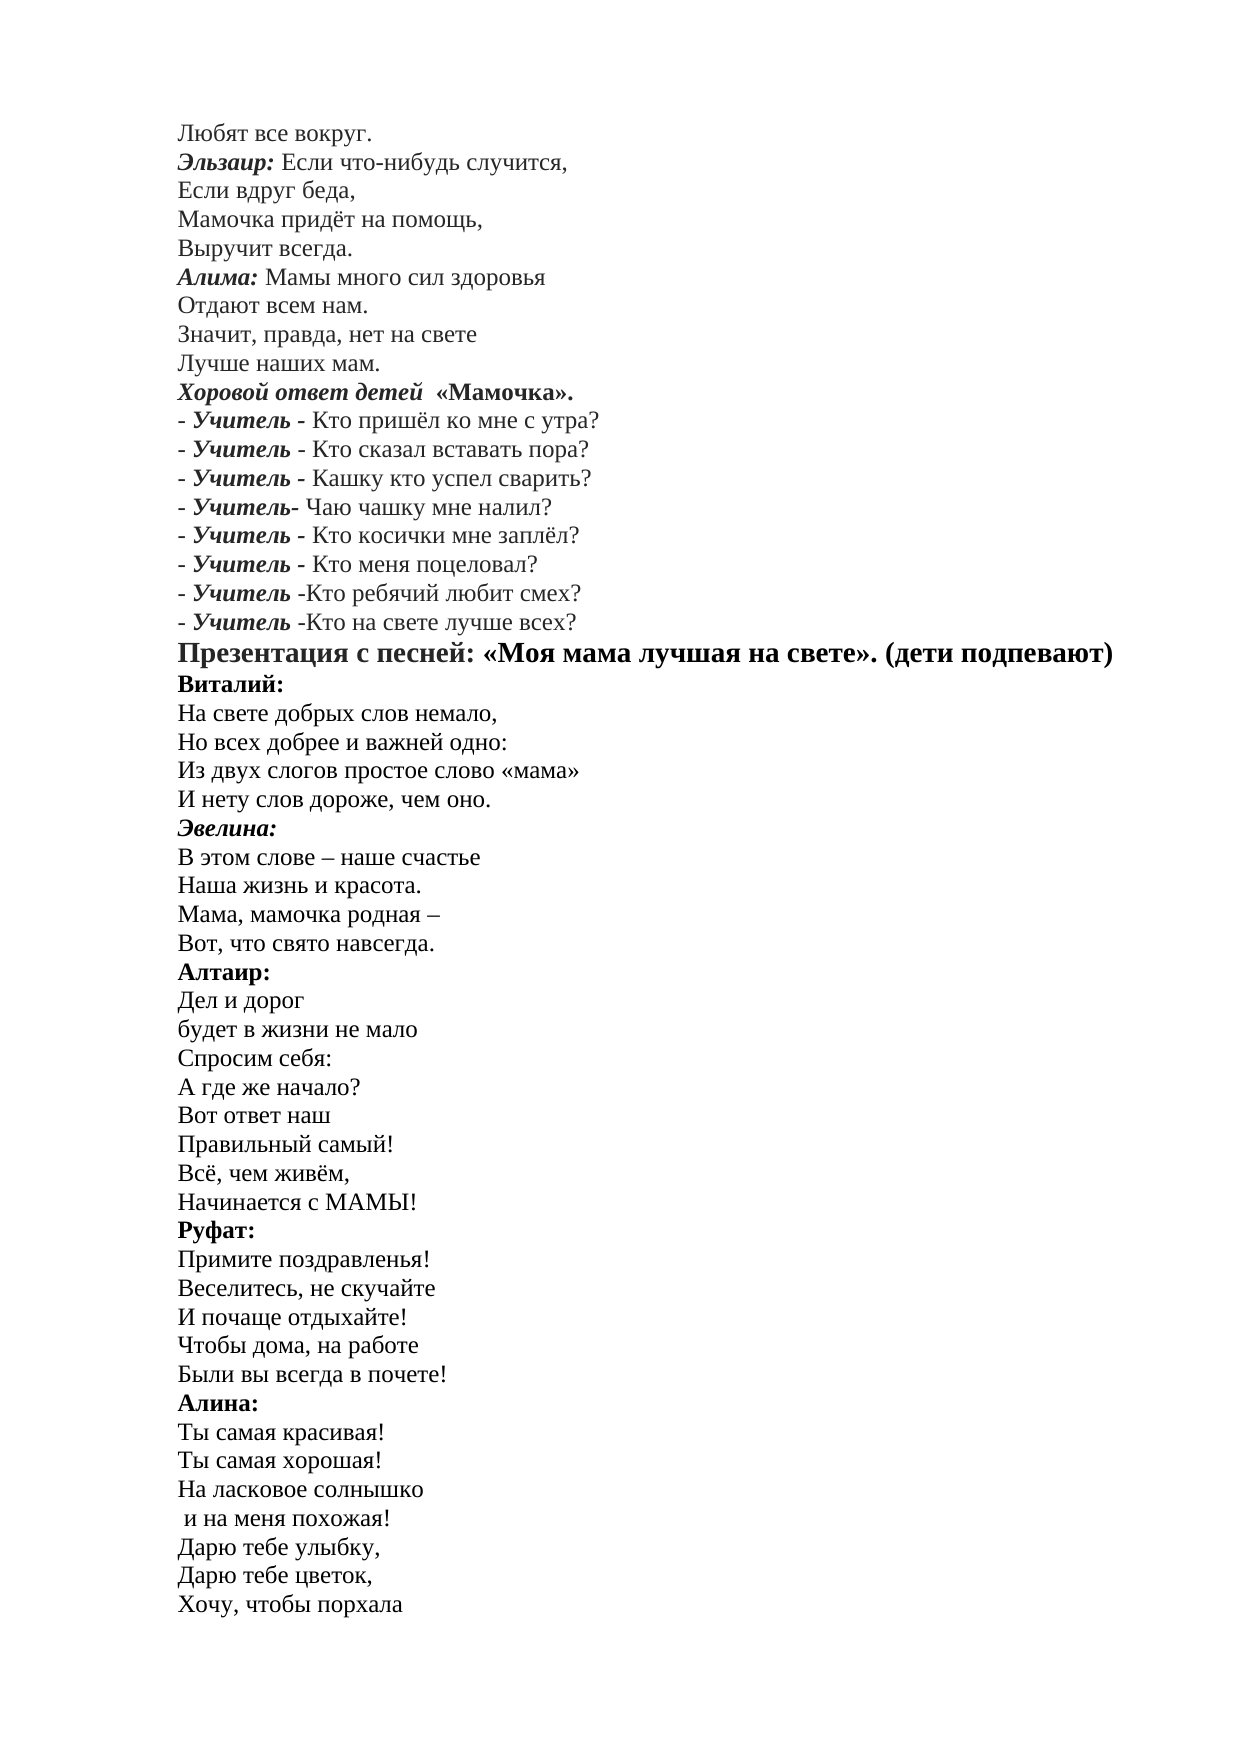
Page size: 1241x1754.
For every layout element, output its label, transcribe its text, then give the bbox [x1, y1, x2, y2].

text Хоровой ответ детей «Мамочка». [177, 377, 1152, 406]
text Наша жизнь и красота. [177, 870, 1152, 899]
text - Учитель -Кто на свете лучше всех? [177, 607, 1152, 636]
text Лучше наших мам. [177, 348, 1152, 377]
text будет в жизни не мало [177, 1014, 1152, 1043]
text Алина: [177, 1388, 1152, 1417]
text Мама, мамочка родная – [177, 899, 1152, 928]
text Всё, чем живём, [177, 1158, 1152, 1187]
text Выручит всегда. [177, 233, 1152, 262]
text - Учитель- Чаю чашку мне налил? [177, 492, 1152, 521]
text Дарю тебе улыбку, [177, 1532, 1152, 1560]
text - Учитель - Кто пришёл ко мне с утра? [177, 406, 1152, 434]
text - Учитель - Кто косички мне заплёл? [177, 521, 1152, 549]
text Руфат: [177, 1215, 1152, 1244]
text Чтобы дома, на работе [177, 1330, 1152, 1359]
text Значит, правда, нет на свете [177, 319, 1152, 348]
text Ты самая хорошая! [177, 1445, 1152, 1474]
text - Учитель -Кто ребячий любит смех? [177, 578, 1152, 607]
text Хочу, чтобы порхала [177, 1589, 1152, 1618]
text Но всех добрее и важней одно: [177, 727, 1152, 755]
text Вот ответ наш [177, 1100, 1152, 1129]
text Правильный самый! [177, 1129, 1152, 1158]
text И почаще отдыхайте! [177, 1302, 1152, 1330]
text и на меня похожая! [177, 1503, 1152, 1532]
text На свете добрых слов немало, [177, 698, 1152, 727]
text Из двух слогов простое слово «мама» [177, 755, 1152, 784]
text - Учитель - Кашку кто успел сварить? [177, 463, 1152, 492]
text Дел и дорог [177, 985, 1152, 1014]
text Отдают всем нам. [177, 291, 1152, 319]
text Любят все вокруг. [177, 118, 1152, 147]
text Спросим себя: [177, 1043, 1152, 1072]
text Презентация с песней: «Моя мама лучшая на свете». (дети подпевают) Виталий: [177, 636, 1152, 698]
text - Учитель - Кто меня поцеловал? [177, 549, 1152, 578]
text На ласковое солнышко [177, 1474, 1152, 1503]
text Были вы всегда в почете! [177, 1359, 1152, 1388]
text Дарю тебе цветок, [177, 1560, 1152, 1589]
text В этом слове – наше счастье [177, 842, 1152, 870]
text Примите поздравленья! [177, 1244, 1152, 1273]
text Если вдруг беда, [177, 176, 1152, 204]
text Алима: Мамы много сил здоровья [177, 262, 1152, 291]
text Эвелина: [177, 813, 1152, 842]
text Эльзаир: Если что-нибудь случится, [177, 147, 1152, 176]
text - Учитель - Кто сказал вставать пора? [177, 434, 1152, 463]
text А где же начало? [177, 1072, 1152, 1100]
text И нету слов дороже, чем оно. [177, 784, 1152, 813]
text Мамочка придёт на помощь, [177, 204, 1152, 233]
text Ты самая красивая! [177, 1417, 1152, 1445]
text Алтаир: [177, 957, 1152, 985]
text Начинается с МАМЫ! [177, 1187, 1152, 1215]
text Веселитесь, не скучайте [177, 1273, 1152, 1302]
text Вот, что свято навсегда. [177, 928, 1152, 957]
